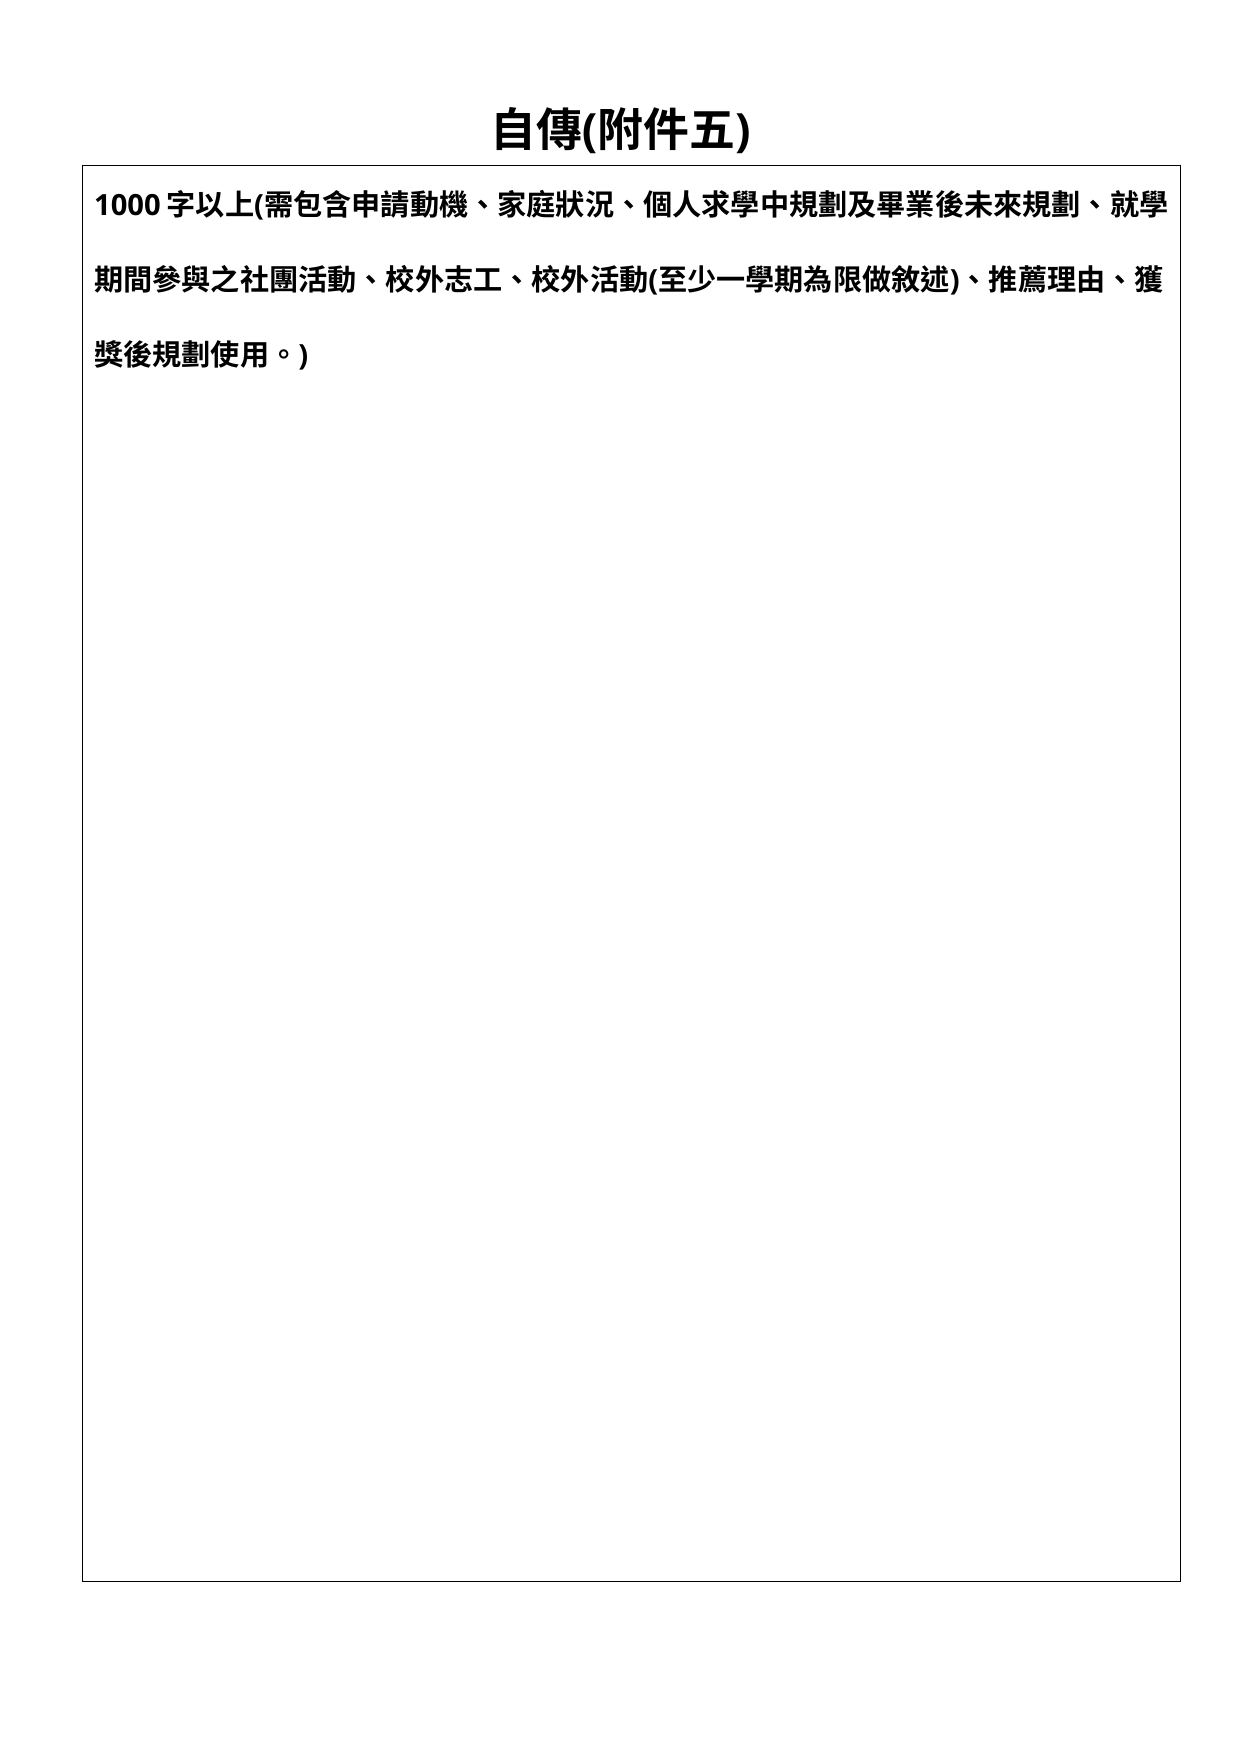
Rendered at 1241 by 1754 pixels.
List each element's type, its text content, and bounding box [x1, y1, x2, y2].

text 自傳(附件五) [71, 89, 1169, 164]
table_header 1000字以上(需包含申請動機、家庭狀況、個人求學中規劃及畢業後未來規劃、就學期間參與之社團活動、校外志工、校外活動(至少一學期為限做敘述)、推薦理由、獲獎後規劃使用。) [83, 166, 1180, 1581]
